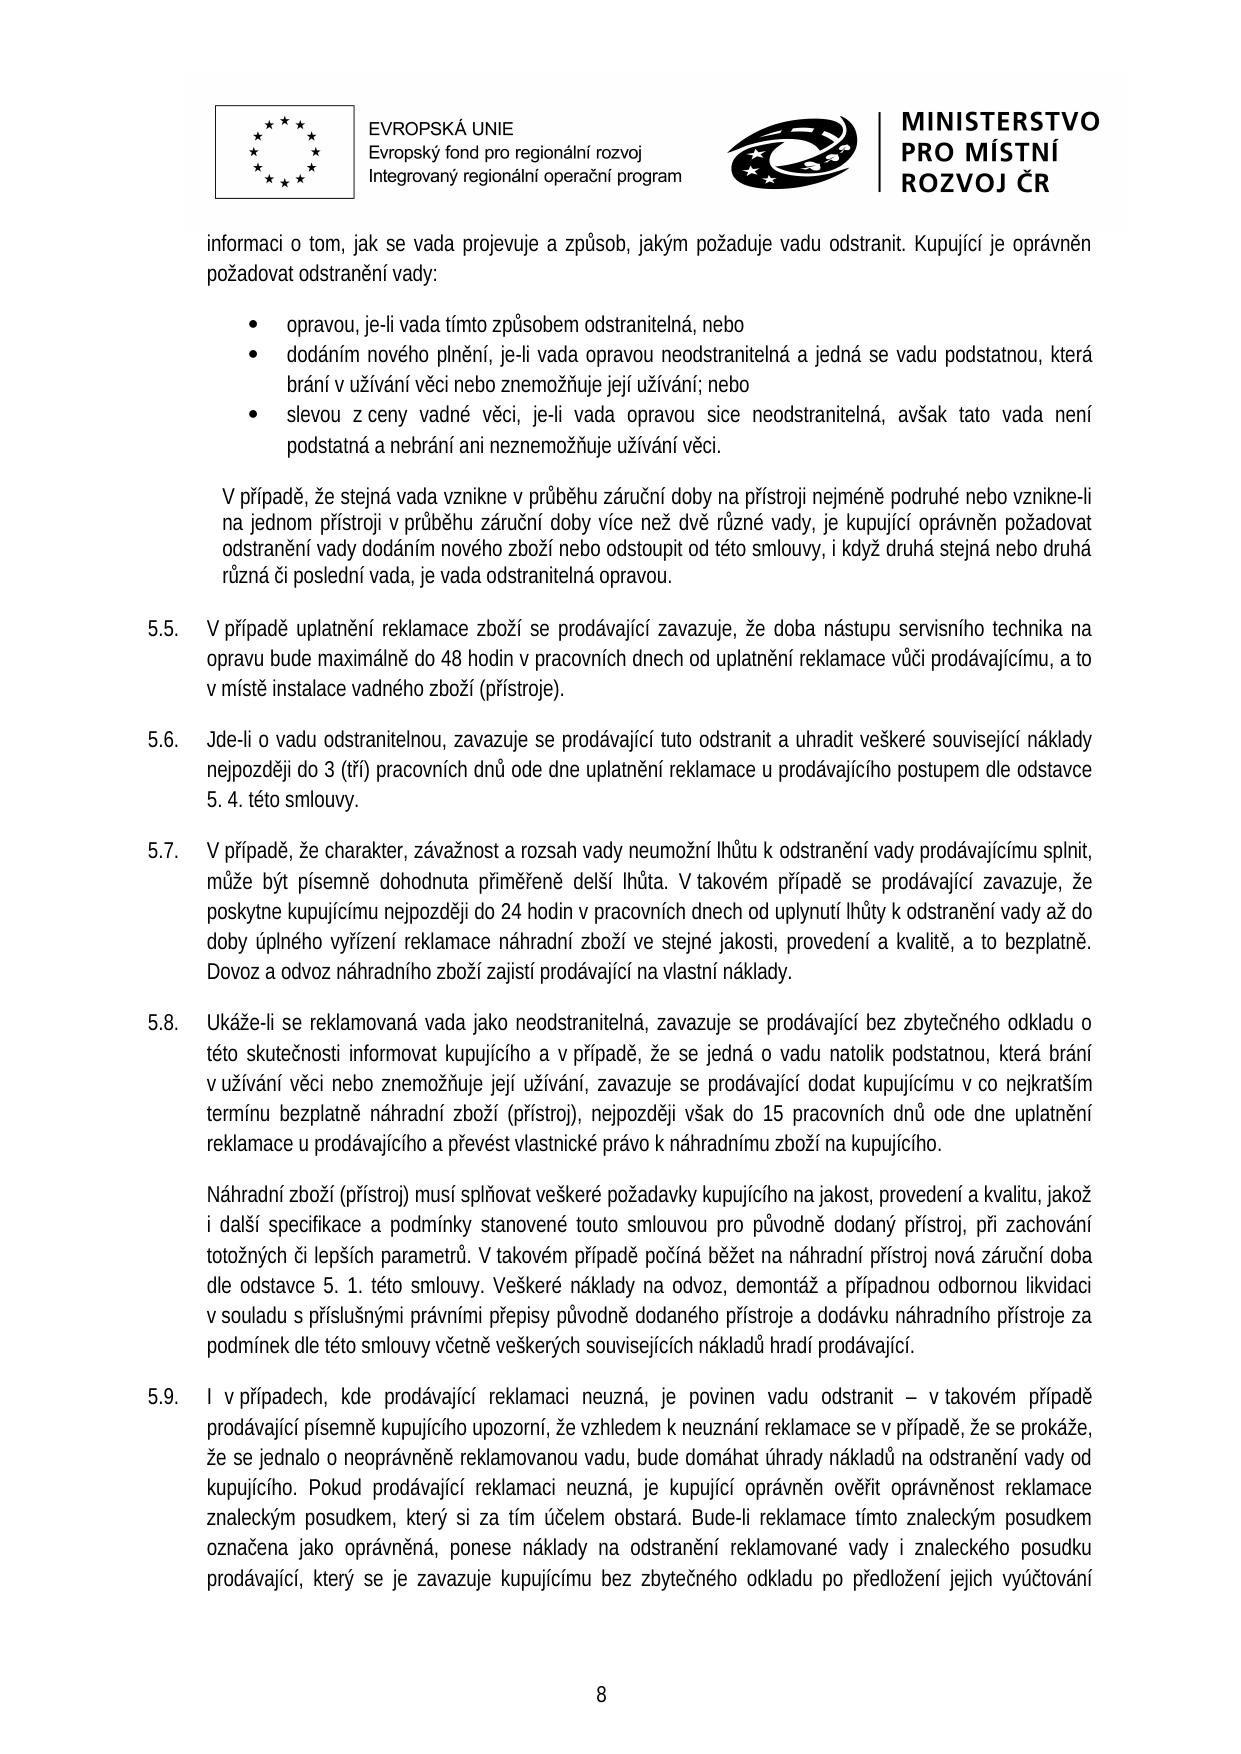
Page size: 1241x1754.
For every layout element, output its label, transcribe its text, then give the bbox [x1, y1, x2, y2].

text Náhradní zboží (přístroj) musí splňovat veškeré požadavky kupujícího na jakost, provedení a kvalitu, jakož i další specifikace a podmínky stanovené touto smlouvou pro původně dodaný přístroj, při zachování totožných či lepších parametrů. V takovém případě počíná běžet na náhradní přístroj nová záruční doba dle odstavce 5. 1. této smlouvy. Veškeré náklady na odvoz, demontáž a případnou odbornou likvidaci v souladu s příslušnými právními přepisy původně dodaného přístroje a dodávku náhradního přístroje za podmínek dle této smlouvy včetně veškerých souvisejících nákladů hradí prodávající. [207, 1181, 1093, 1358]
list slevou z ceny vadné věci, je-li vada opravou sice neodstranitelná, avšak tato vada není podstatná a nebrání ani neznemožňuje užívání věci. [249, 401, 1093, 458]
text V případě, že stejná vada vznikne v průběhu záruční doby na přístroji nejméně podruhé nebo vznikne-li na jednom přístroji v průběhu záruční doby více než dvě různé vady, je kupující oprávněn požadovat odstranění vady dodáním nového zboží nebo odstoupit od této smlouvy, i když druhá stejná nebo druhá různá či poslední vada, je vada odstranitelná opravou. [185, 483, 1093, 588]
list dodáním nového plnění, je-li vada opravou neodstranitelná a jedná se vadu podstatnou, která brání v užívání věci nebo znemožňuje její užívání; nebo [249, 341, 1093, 398]
list V případě uplatnění reklamace zboží se prodávající zavazuje, že doba nástupu servisního technika na opravu bude maximálně do 48 hodin v pracovních dnech od uplatnění reklamace vůči prodávajícímu, a to v místě instalace vadného zboží (přístroje). [148, 614, 1093, 701]
list Jde-li o vadu odstranitelnou, zavazuje se prodávající tuto odstranit a uhradit veškeré související náklady nejpozději do 3 (tří) pracovních dnů ode dne uplatnění reklamace u prodávajícího postupem dle odstavce 5. 4. této smlouvy. [148, 726, 1093, 813]
list opravou, je-li vada tímto způsobem odstranitelná, nebo [249, 311, 1093, 337]
list V případě, že charakter, závažnost a rozsah vady neumožní lhůtu k odstranění vady prodávajícímu splnit, může být písemně dohodnuta přiměřeně delší lhůta. V takovém případě se prodávající zavazuje, že poskytne kupujícímu nejpozději do 24 hodin v pracovních dnech od uplynutí lhůty k odstranění vady až do doby úplného vyřízení reklamace náhradní zboží ve stejné jakosti, provedení a kvalitě, a to bezplatně. Dovoz a odvoz náhradního zboží zajistí prodávající na vlastní náklady. [148, 837, 1093, 984]
picture [184, 73, 1130, 230]
list Ukáže-li se reklamovaná vada jako neodstranitelná, zavazuje se prodávající bez zbytečného odkladu o této skutečnosti informovat kupujícího a v případě, že se jedná o vadu natolik podstatnou, která brání v užívání věci nebo znemožňuje její užívání, zavazuje se prodávající dodat kupujícímu v co nejkratším termínu bezplatně náhradní zboží (přístroj), nejpozději však do 15 pracovních dnů ode dne uplatnění reklamace u prodávajícího a převést vlastnické právo k náhradnímu zboží na kupujícího. [148, 1009, 1093, 1156]
